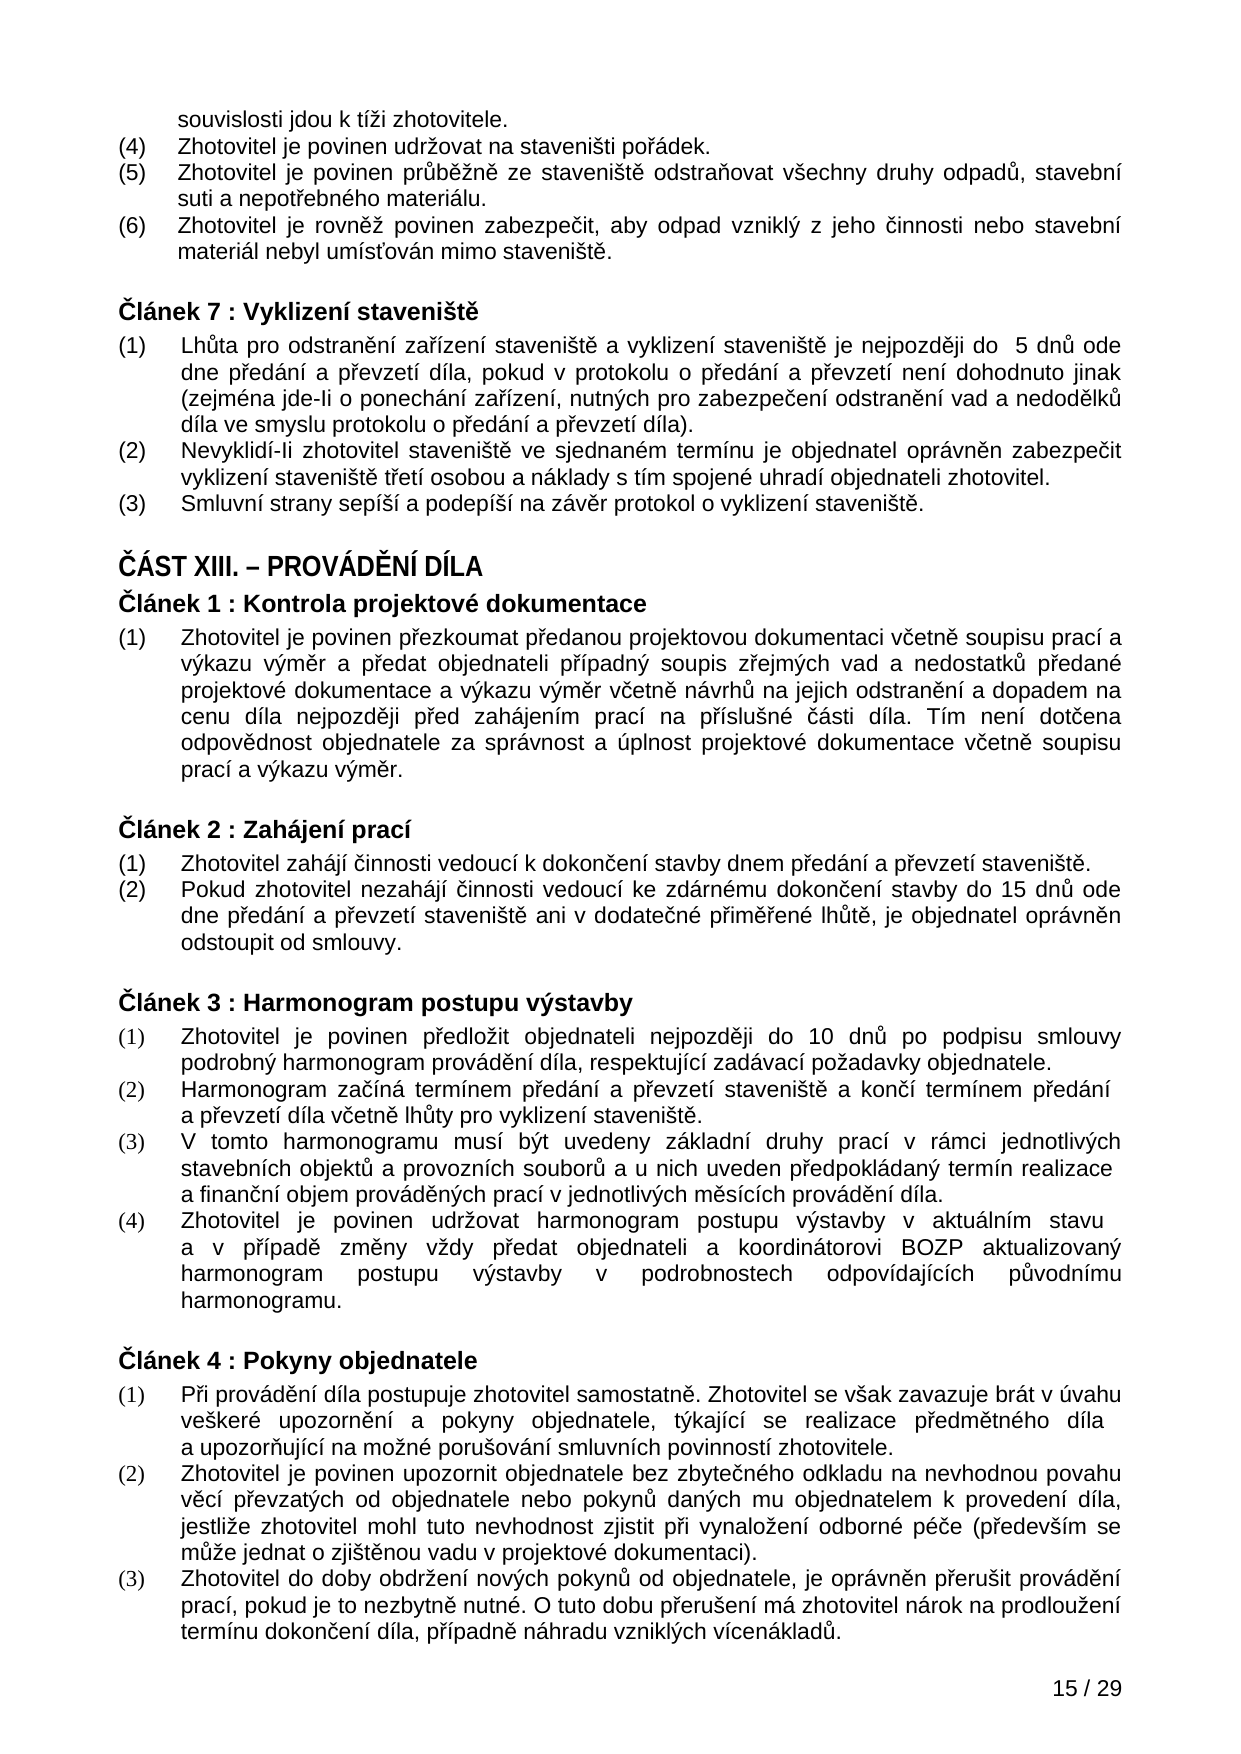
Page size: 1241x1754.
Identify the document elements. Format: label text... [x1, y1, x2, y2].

list Při provádění díla postupuje zhotovitel samostatně. Zhotovitel se však zavazuje brát v úvahu veškeré upozornění a pokyny objednatele, týkající se realizace předmětného díla a upozorňující na možné porušování smluvních povinností zhotovitele. [118, 1381, 1122, 1460]
list Zhotovitel je povinen předložit objednateli nejpozději do 10 dnů po podpisu smlouvy podrobný harmonogram provádění díla, respektující zadávací požadavky objednatele. [118, 1023, 1122, 1076]
list Zhotovitel zahájí činnosti vedoucí k dokončení stavby dnem předání a převzetí staveniště. [118, 850, 1122, 876]
list Zhotovitel je povinen upozornit objednatele bez zbytečného odkladu na nevhodnou povahu věcí převzatých od objednatele nebo pokynů daných mu objednatelem k provedení díla, jestliže zhotovitel mohl tuto nevhodnost zjistit při vynaložení odborné péče (především se může jednat o zjištěnou vadu v projektové dokumentaci). [118, 1460, 1122, 1565]
subtitle ČÁST XIII. – PROVÁDĚNÍ DÍLA [118, 549, 1122, 583]
list Zhotovitel je rovněž povinen zabezpečit, aby odpad vzniklý z jeho činnosti nebo stavební materiál nebyl umísťován mimo staveniště. [118, 212, 1122, 264]
list Zhotovitel je povinen udržovat harmonogram postupu výstavby v aktuálním stavu a v případě změny vždy předat objednateli a koordinátorovi BOZP aktualizovaný harmonogram postupu výstavby v podrobnostech odpovídajících původnímu harmonogramu. [118, 1207, 1122, 1313]
list Zhotovitel je povinen udržovat na staveništi pořádek. [118, 133, 1122, 159]
list Smluvní strany sepíší a podepíší na závěr protokol o vyklizení staveniště. [118, 490, 1122, 517]
list Pokud zhotovitel nezahájí činnosti vedoucí ke zdárnému dokončení stavby do 15 dnů ode dne předání a převzetí staveniště ani v dodatečné přiměřené lhůtě, je objednatel oprávněn odstoupit od smlouvy. [118, 876, 1122, 955]
subtitle Článek 7 : Vyklizení staveniště [118, 297, 1122, 326]
subtitle Článek 4 : Pokyny objednatele [118, 1346, 1122, 1374]
list Zhotovitel do doby obdržení nových pokynů od objednatele, je oprávněn přerušit provádění prací, pokud je to nezbytně nutné. O tuto dobu přerušení má zhotovitel nárok na prodloužení termínu dokončení díla, případně náhradu vzniklých vícenákladů. [118, 1565, 1122, 1644]
list Nevyklidí-Ii zhotovitel staveniště ve sjednaném termínu je objednatel oprávněn zabezpečit vyklizení staveniště třetí osobou a náklady s tím spojené uhradí objednateli zhotovitel. [118, 437, 1122, 490]
subtitle Článek 3 : Harmonogram postupu výstavby [118, 988, 1122, 1016]
subtitle Článek 2 : Zahájení prací [118, 815, 1122, 843]
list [118, 106, 1122, 133]
list Harmonogram začíná termínem předání a převzetí staveniště a končí termínem předání a převzetí díla včetně lhůty pro vyklizení staveniště. [118, 1076, 1122, 1128]
list Zhotovitel je povinen průběžně ze staveniště odstraňovat všechny druhy odpadů, stavební suti a nepotřebného materiálu. [118, 159, 1122, 212]
subtitle Článek 1 : Kontrola projektové dokumentace [118, 589, 1122, 618]
list Lhůta pro odstranění zařízení staveniště a vyklizení staveniště je nejpozději do 5 dnů ode dne předání a převzetí díla, pokud v protokolu o předání a převzetí není dohodnuto jinak (zejména jde-Ii o ponechání zařízení, nutných pro zabezpečení odstranění vad a nedodělků díla ve smyslu protokolu o předání a převzetí díla). [118, 332, 1122, 437]
list Zhotovitel je povinen přezkoumat předanou projektovou dokumentaci včetně soupisu prací a výkazu výměr a předat objednateli případný soupis zřejmých vad a nedostatků předané projektové dokumentace a výkazu výměr včetně návrhů na jejich odstranění a dopadem na cenu díla nejpozději před zahájením prací na příslušné části díla. Tím není dotčena odpovědnost objednatele za správnost a úplnost projektové dokumentace včetně soupisu prací a výkazu výměr. [118, 624, 1122, 782]
list V tomto harmonogramu musí být uvedeny základní druhy prací v rámci jednotlivých stavebních objektů a provozních souborů a u nich uveden předpokládaný termín realizace a finanční objem prováděných prací v jednotlivých měsících provádění díla. [118, 1128, 1122, 1207]
